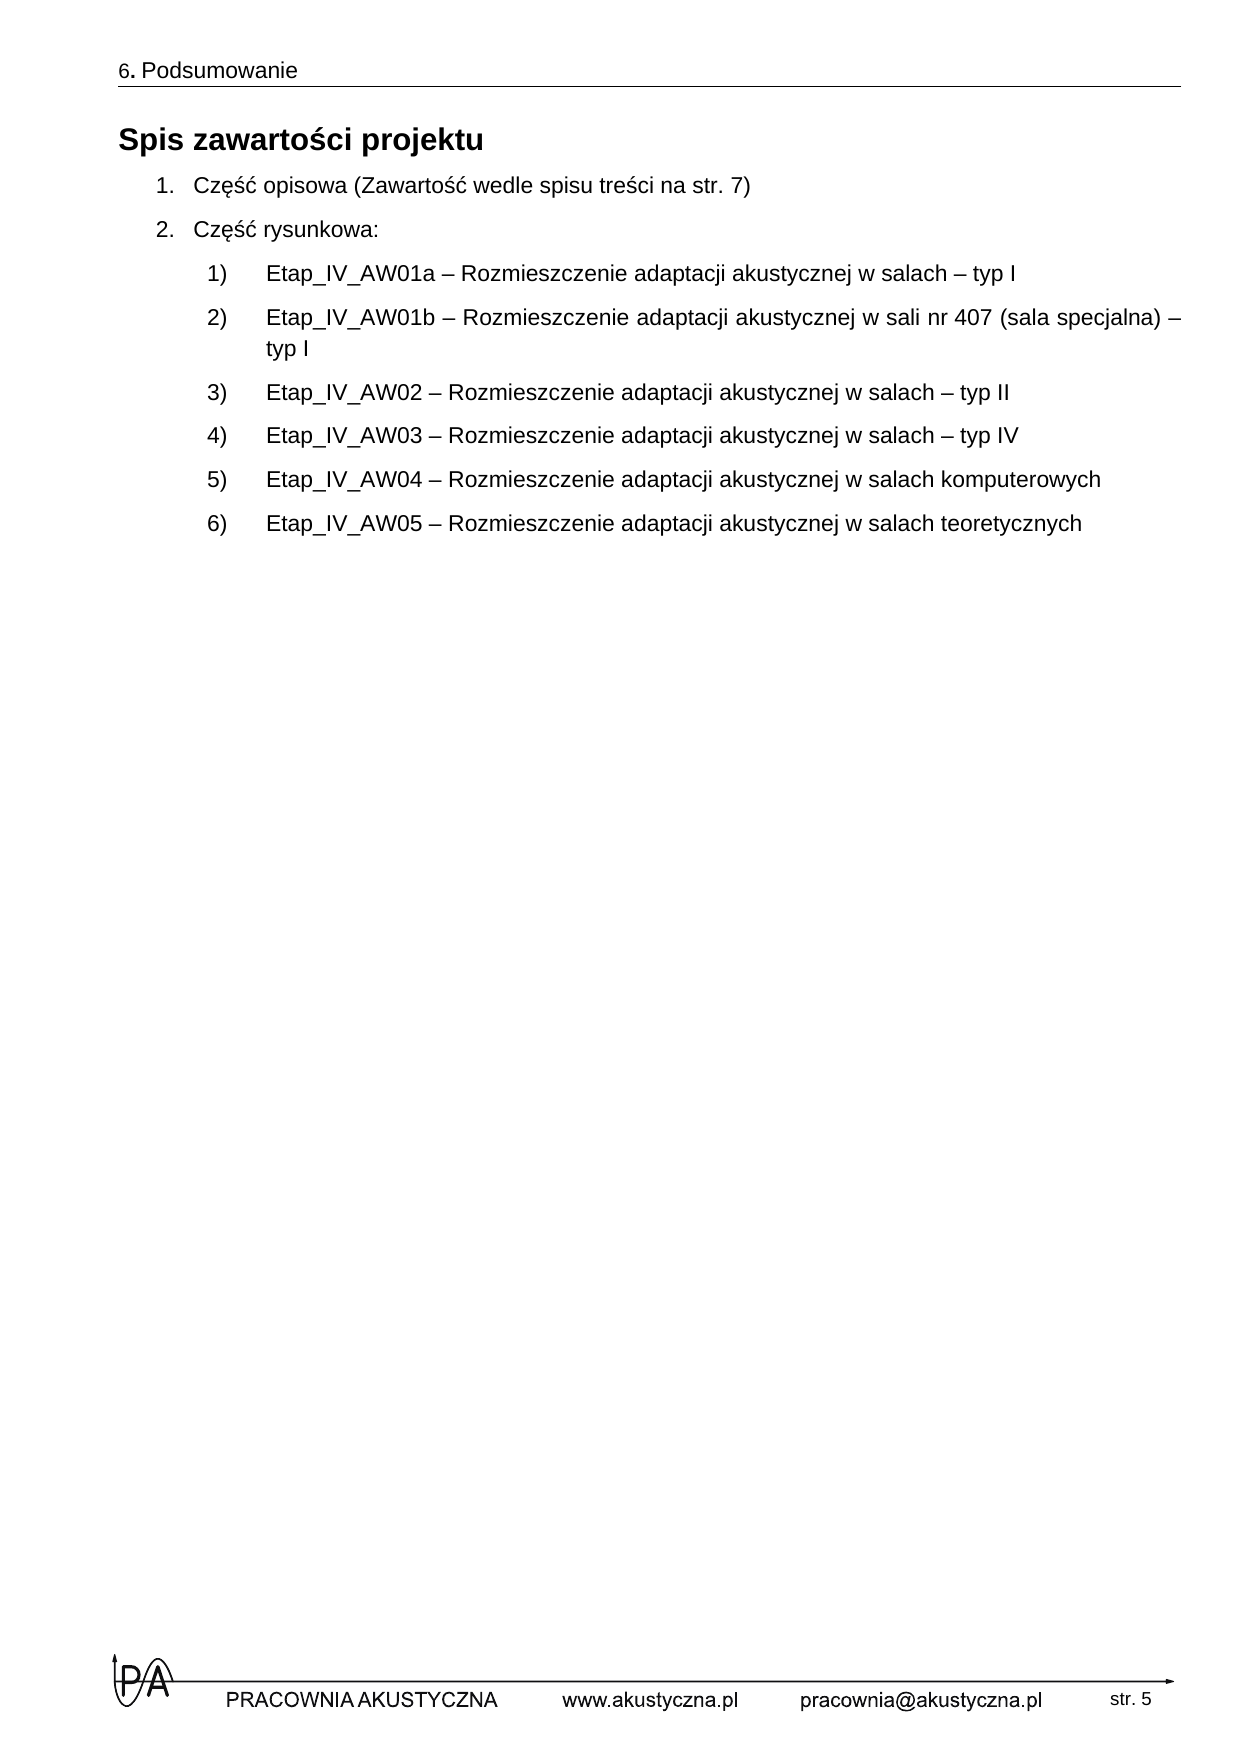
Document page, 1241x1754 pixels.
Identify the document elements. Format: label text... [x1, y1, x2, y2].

list Etap_IV_AW02 – Rozmieszczenie adaptacji akustycznej w salach – typ II [207, 375, 1181, 406]
list Etap_IV_AW04 – Rozmieszczenie adaptacji akustycznej w salach komputerowych [207, 462, 1181, 494]
list Etap_IV_AW03 – Rozmieszczenie adaptacji akustycznej w salach – typ IV [207, 419, 1181, 450]
subtitle Spis zawartości projektu [118, 125, 1181, 156]
list Część opisowa (Zawartość wedle spisu treści na str. 7) [156, 169, 1181, 200]
list Etap_IV_AW01b – Rozmieszczenie adaptacji akustycznej w sali nr 407 (sala specjalna) – typ I [207, 300, 1181, 362]
list Etap_IV_AW01a – Rozmieszczenie adaptacji akustycznej w salach – typ I [207, 256, 1181, 287]
list Etap_IV_AW05 – Rozmieszczenie adaptacji akustycznej w salach teoretycznych [207, 506, 1181, 537]
list Część rysunkowa: [156, 212, 1181, 244]
